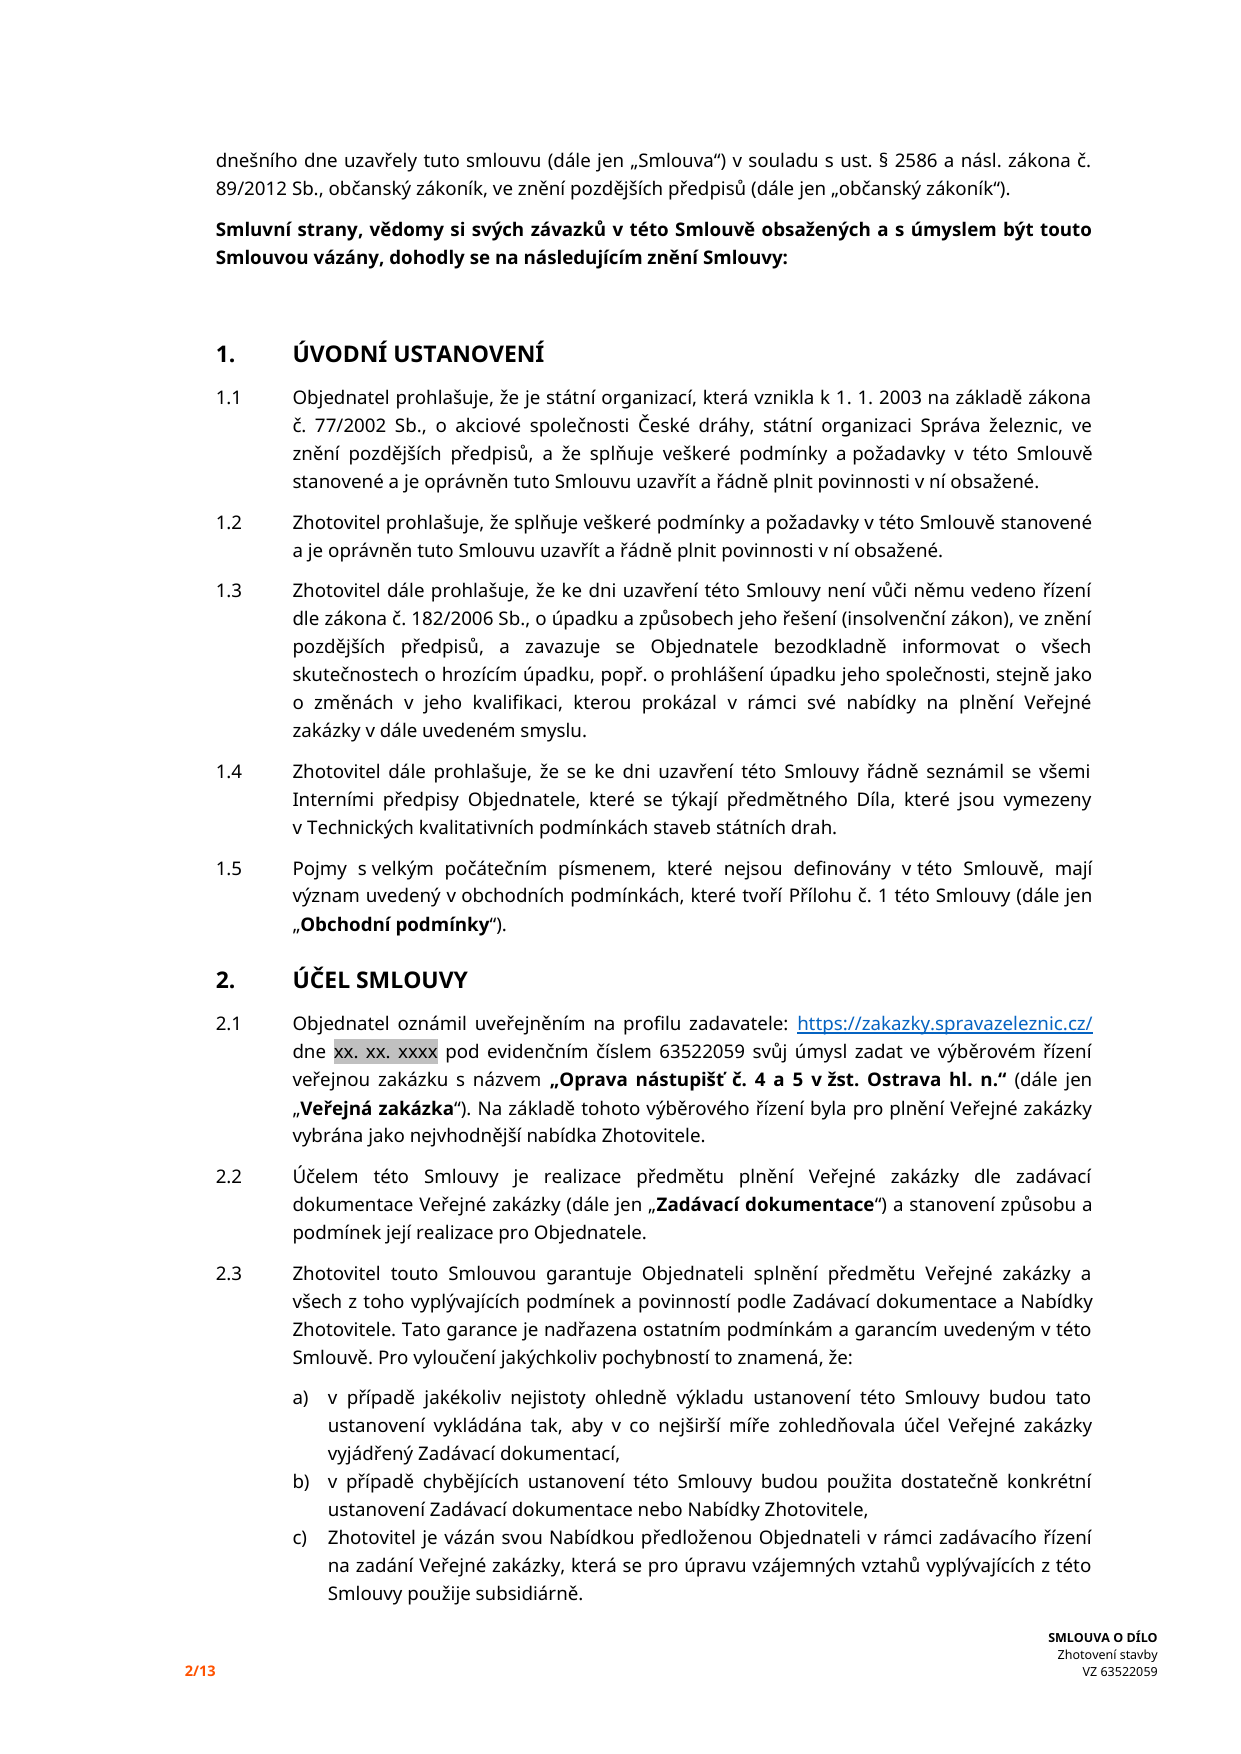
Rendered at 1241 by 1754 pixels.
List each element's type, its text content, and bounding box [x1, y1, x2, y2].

text v případě chybějících ustanovení této Smlouvy budou použita dostatečně konkrétní ustanovení Zadávací dokumentace nebo Nabídky Zhotovitele, [292, 1468, 1093, 1522]
text Zhotovitel dále prohlašuje, že se ke dni uzavření této Smlouvy řádně seznámil se všemi Interními předpisy Objednatele, které se týkají předmětného Díla, které jsou vymezeny v Technických kvalitativních podmínkách staveb státních drah. [216, 758, 1093, 840]
text ÚVODNÍ USTANOVENÍ [216, 338, 1093, 369]
text Zhotovitel prohlašuje, že splňuje veškeré podmínky a požadavky v této Smlouvě stanovené a je oprávněn tuto Smlouvu uzavřít a řádně plnit povinnosti v ní obsažené. [216, 509, 1093, 563]
text v případě jakékoliv nejistoty ohledně výkladu ustanovení této Smlouvy budou tato ustanovení vykládána tak, aby v co nejširší míře zohledňovala účel Veřejné zakázky vyjádřený Zadávací dokumentací, [292, 1384, 1093, 1466]
text Zhotovitel touto Smlouvou garantuje Objednateli splnění předmětu Veřejné zakázky a všech z toho vyplývajících podmínek a povinností podle Zadávací dokumentace a Nabídky Zhotovitele. Tato garance je nadřazena ostatním podmínkám a garancím uvedeným v této Smlouvě. Pro vyloučení jakýchkoliv pochybností to znamená, že: [216, 1260, 1093, 1369]
text Objednatel prohlašuje, že je státní organizací, která vznikla k 1. 1. 2003 na základě zákona č. 77/2002 Sb., o akciové společnosti České dráhy, státní organizaci Správa železnic, ve znění pozdějších předpisů, a že splňuje veškeré podmínky a požadavky v této Smlouvě stanovené a je oprávněn tuto Smlouvu uzavřít a řádně plnit povinnosti v ní obsažené. [216, 384, 1093, 494]
text Účelem této Smlouvy je realizace předmětu plnění Veřejné zakázky dle zadávací dokumentace Veřejné zakázky (dále jen „Zadávací dokumentace“) a stanovení způsobu a podmínek její realizace pro Objednatele. [216, 1163, 1093, 1245]
text Zhotovitel je vázán svou Nabídkou předloženou Objednateli v rámci zadávacího řízení na zadání Veřejné zakázky, která se pro úpravu vzájemných vztahů vyplývajících z této Smlouvy použije subsidiárně. [292, 1524, 1093, 1606]
text Objednatel oznámil uveřejněním na profilu zadavatele: https://zakazky.spravazeleznic.cz/ dne xx. xx. xxxx pod evidenčním číslem 63522059 svůj úmysl zadat ve výběrovém řízení veřejnou zakázku s názvem „Oprava nástupišť č. 4 a 5 v žst. Ostrava hl. n.“ (dále jen „Veřejná zakázka“). Na základě tohoto výběrového řízení byla pro plnění Veřejné zakázky vybrána jako nejvhodnější nabídka Zhotovitele. [216, 1011, 1093, 1148]
text Zhotovitel dále prohlašuje, že ke dni uzavření této Smlouvy není vůči němu vedeno řízení dle zákona č. 182/2006 Sb., o úpadku a způsobech jeho řešení (insolvenční zákon), ve znění pozdějších předpisů, a zavazuje se Objednatele bezodkladně informovat o všech skutečnostech o hrozícím úpadku, popř. o prohlášení úpadku jeho společnosti, stejně jako o změnách v jeho kvalifikaci, kterou prokázal v rámci své nabídky na plnění Veřejné zakázky v dále uvedeném smyslu. [216, 578, 1093, 743]
text Smluvní strany, vědomy si svých závazků v této Smlouvě obsažených a s úmyslem být touto Smlouvou vázány, dohodly se na následujícím znění Smlouvy: [216, 216, 1093, 269]
text ÚČEL SMLOUVY [216, 964, 1093, 995]
text Pojmy s velkým počátečním písmenem, které nejsou definovány v této Smlouvě, mají význam uvedený v obchodních podmínkách, které tvoří Přílohu č. 1 této Smlouvy (dále jen „Obchodní podmínky“). [216, 855, 1093, 936]
text dnešního dne uzavřely tuto smlouvu (dále jen „Smlouva“) v souladu s ust. § 2586 a násl. zákona č. 89/2012 Sb., občanský zákoník, ve znění pozdějších předpisů (dále jen „občanský zákoník“). [216, 147, 1093, 201]
